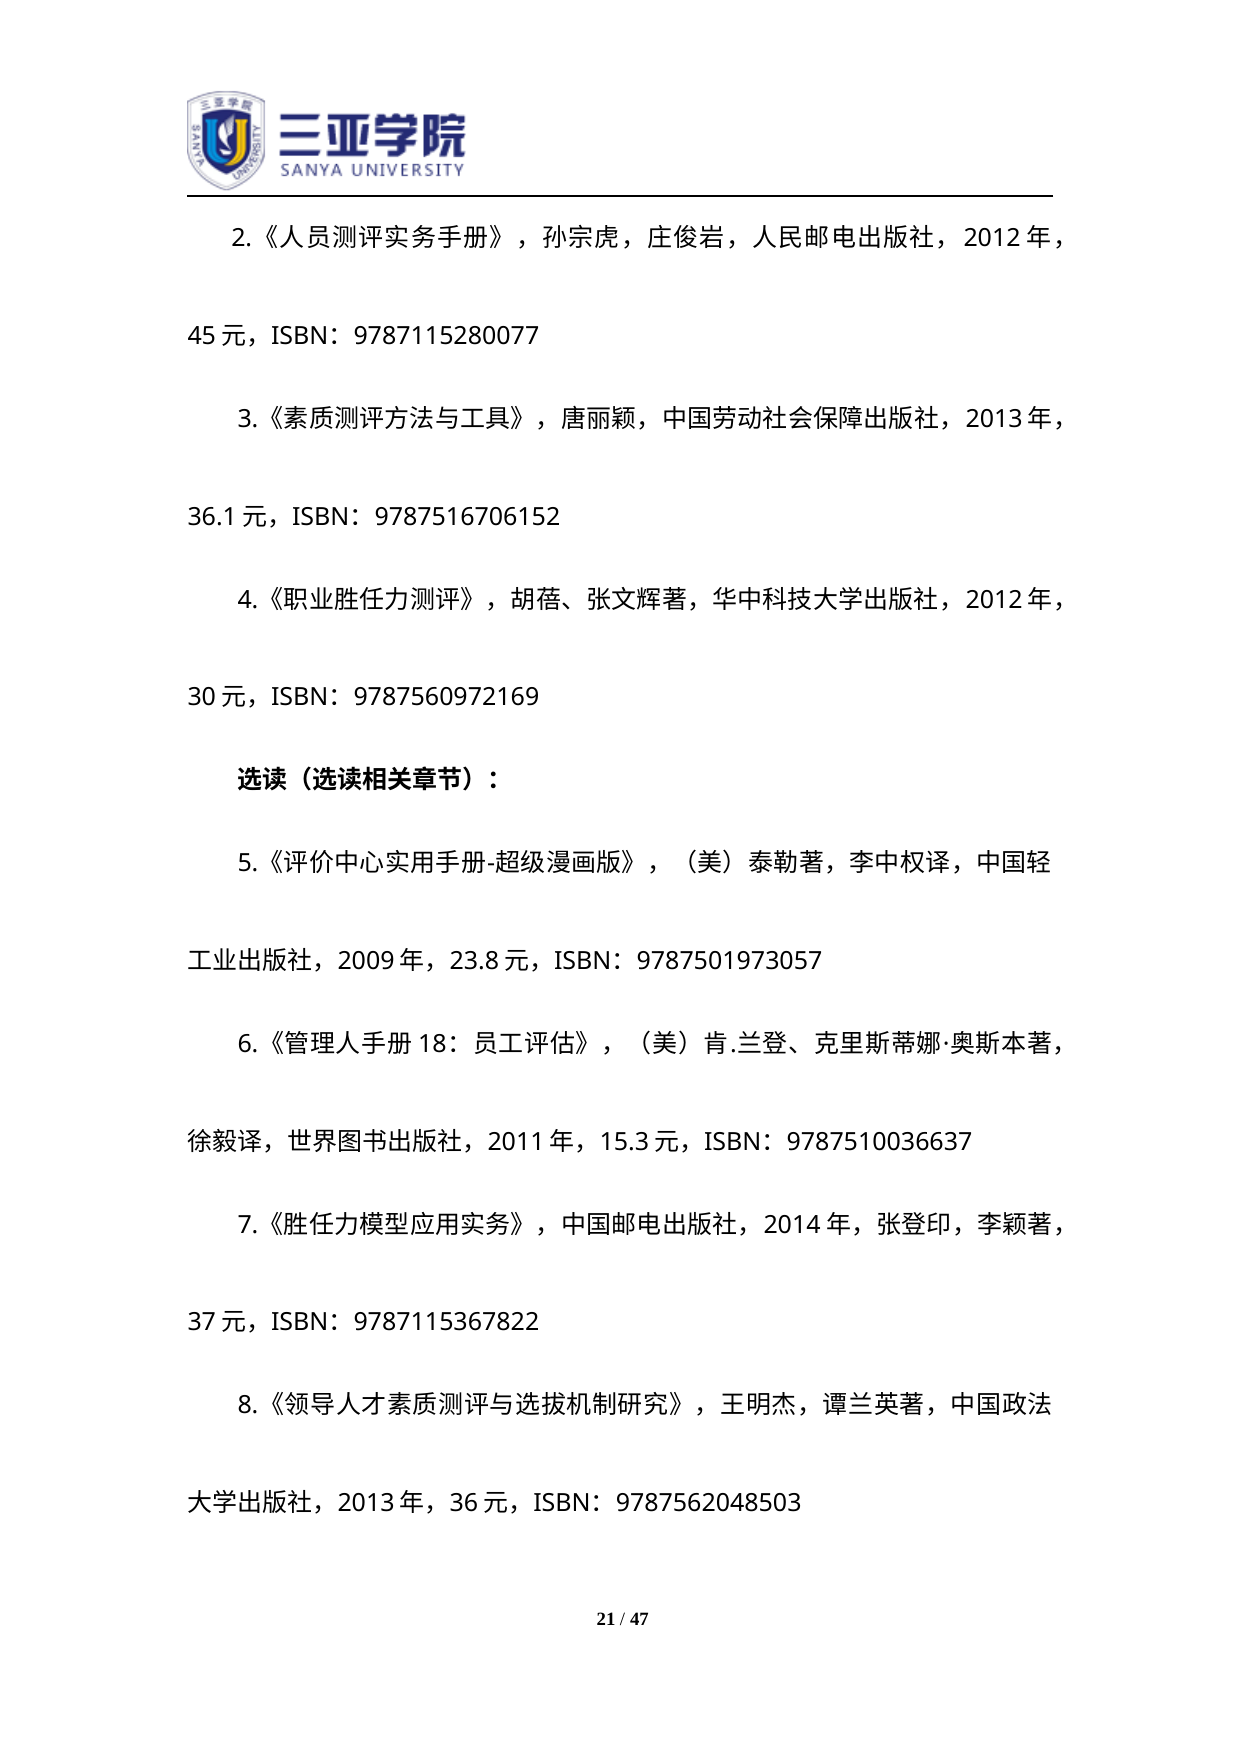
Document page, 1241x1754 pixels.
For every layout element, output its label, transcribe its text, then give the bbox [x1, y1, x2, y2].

text 6.《管理人手册18：员工评估》，（美）肯.兰登、克里斯蒂娜·奥斯本著，徐毅译，世界图书出版社，2011年，15.3元，ISBN：9787510036637 [187, 1009, 1053, 1172]
text 7.《胜任力模型应用实务》，中国邮电出版社，2014年，张登印，李颖著，37元，ISBN：9787115367822 [187, 1190, 1053, 1352]
text 8.《领导人才素质测评与选拔机制研究》，王明杰，谭兰英著，中国政法大学出版社，2013年，36元，ISBN：9787562048503 [187, 1370, 1053, 1533]
text 2.《人员测评实务手册》，孙宗虎，庄俊岩，人民邮电出版社，2012年，45元，ISBN：9787115280077 [187, 203, 1053, 366]
text 5.《评价中心实用手册-超级漫画版》，（美）泰勒著，李中权译，中国轻工业出版社，2009年，23.8元，ISBN：9787501973057 [187, 828, 1053, 991]
picture [187, 88, 485, 194]
text 3.《素质测评方法与工具》，唐丽颖，中国劳动社会保障出版社，2013年，36.1元，ISBN：9787516706152 [187, 384, 1053, 547]
text 选读（选读相关章节）： [187, 745, 1053, 810]
text 4.《职业胜任力测评》，胡蓓、张文辉著，华中科技大学出版社，2012年，30元，ISBN：9787560972169 [187, 565, 1053, 727]
